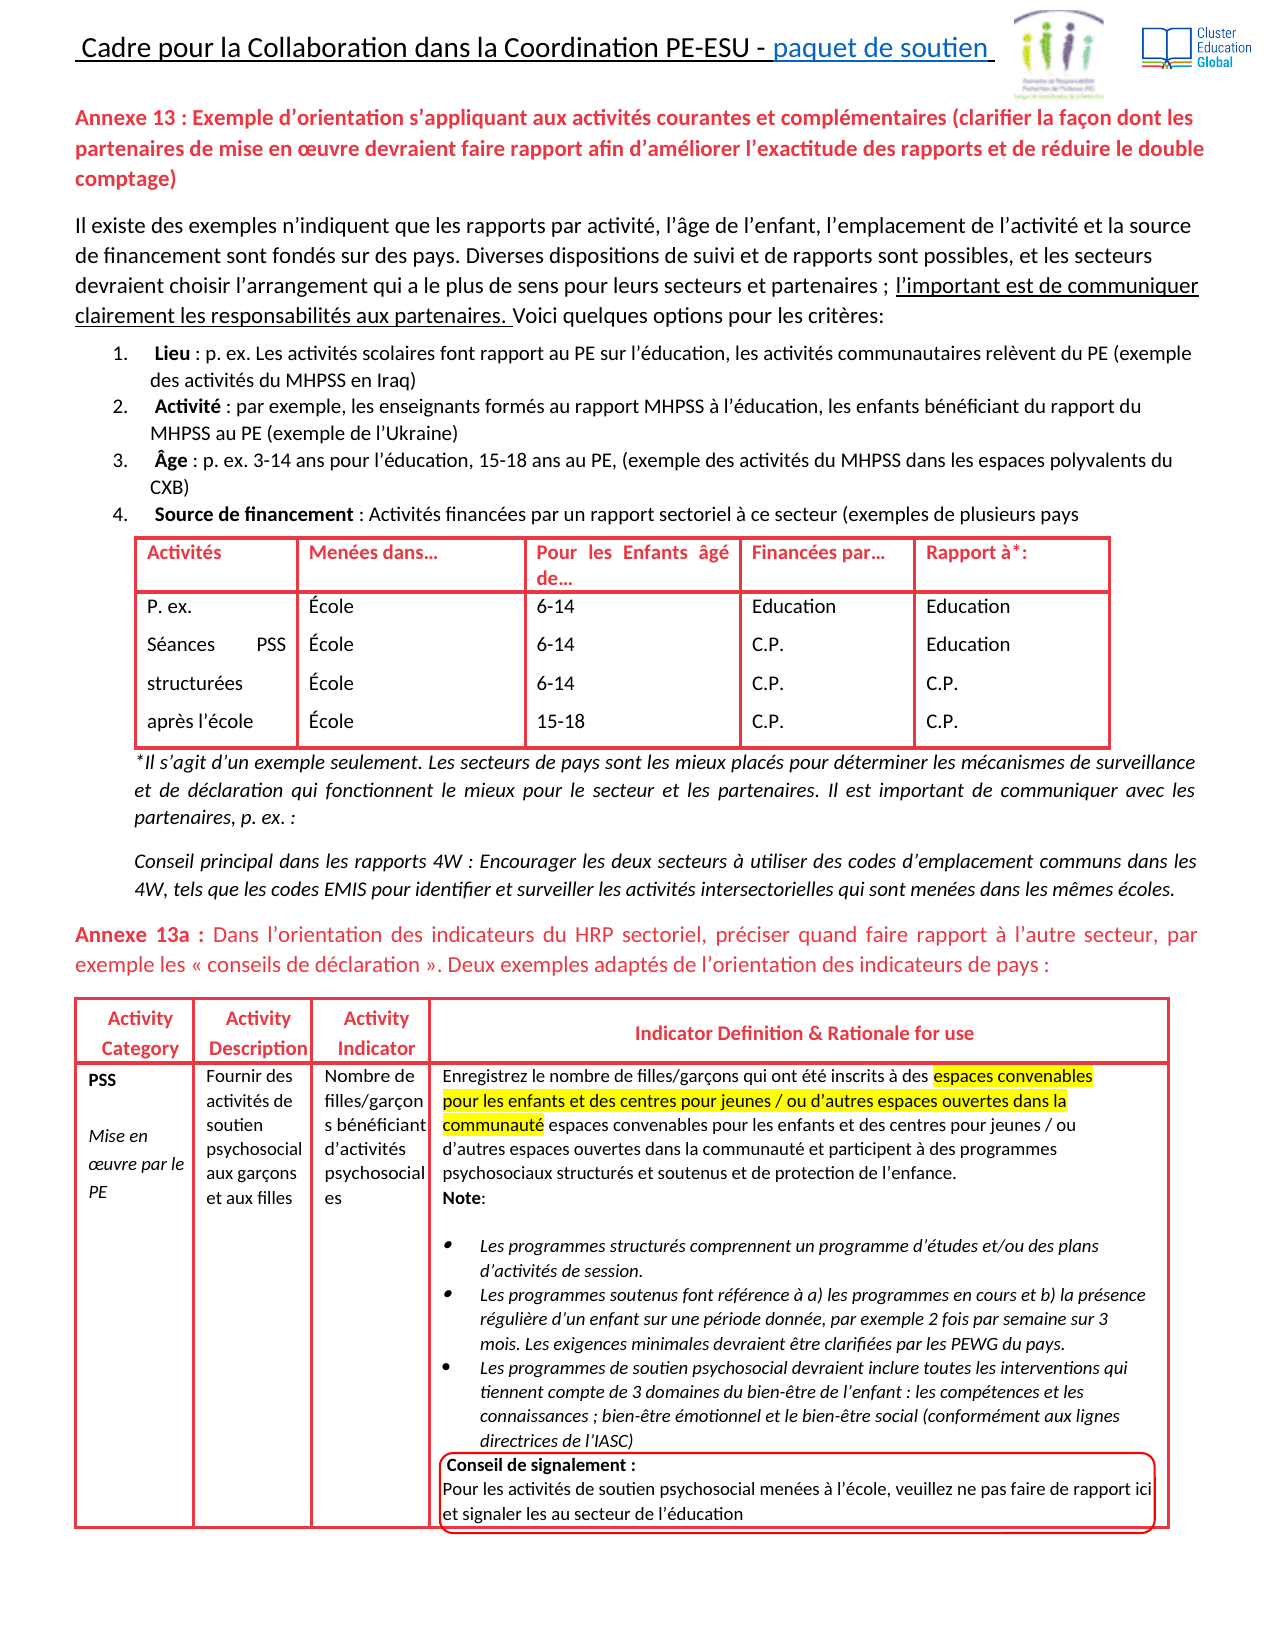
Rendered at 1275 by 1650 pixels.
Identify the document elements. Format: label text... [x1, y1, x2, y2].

text Annexe 13 : Exemple d’orientation s’appliquant aux activités courantes et complémentaires (clarifier la façon dont les partenaires de mise en œuvre devraient faire rapport afin d’améliorer l’exactitude des rapports et de réduire le double comptage) [75, 103, 1209, 192]
list Activité : par exemple, les enseignants formés au rapport MHPSS à l’éducation, les enfants bénéficiant du rapport du MHPSS au PE (exemple de l’Ukraine) [112, 394, 1200, 446]
table_cell 6-14 6-14 6-14 15-18 [527, 594, 739, 746]
table_header Activités [137, 540, 296, 590]
table_cell Education C.P. C.P. C.P. [742, 594, 913, 746]
text Annexe 13a : Dans l’orientation des indicateurs du HRP sectoriel, préciser quand faire rapport à l’autre secteur, par exemple les « conseils de déclaration ». Deux exemples adaptés de l’orientation des indicateurs de pays : [75, 920, 1200, 978]
table_header Menées dans… [299, 540, 524, 590]
table_cell Nombre de filles/garçons bénéficiant d’activités psychosociales [313, 1065, 428, 1526]
table_header Indicator Definition & Rationale for use [431, 1000, 1167, 1061]
table_cell École École École École [299, 594, 524, 746]
text *Il s’agit d’un exemple seulement. Les secteurs de pays sont les mieux placés pour déterminer les mécanismes de surveillance et de déclaration qui fonctionnent le mieux pour le secteur et les partenaires. Il est important de communiquer avec les partenaires, p. ex. : [134, 749, 1200, 830]
picture [1014, 10, 1104, 103]
picture [1141, 26, 1252, 70]
list Source de financement : Activités financées par un rapport sectoriel à ce secteur (exemples de plusieurs pays [112, 501, 1200, 527]
table_header Activity Category [77, 1000, 192, 1061]
list Âge : p. ex. 3-14 ans pour l’éducation, 15-18 ans au PE, (exemple des activités du MHPSS dans les espaces polyvalents du CXB) [112, 447, 1200, 500]
table_cell P. ex. Séances PSS structurées après l’école [137, 594, 296, 746]
table_cell Fournir des activités de soutien psychosocial aux garçons et aux filles [195, 1065, 310, 1526]
table_header Activity Description [195, 1000, 310, 1061]
table_cell PSS Mise en œuvre par le PE [77, 1065, 192, 1526]
text Il existe des exemples n’indiquent que les rapports par activité, l’âge de l’enfant, l’emplacement de l’activité et la source de financement sont fondés sur des pays. Diverses dispositions de suivi et de rapports sont possibles, et les secteurs devraient choisir l’arrangement qui a le plus de sens pour leurs secteurs et partenaires ; l’important est de communiquer clairement les responsabilités aux partenaires. Voici quelques options pour les critères: [75, 211, 1200, 329]
table_header Financées par… [742, 540, 913, 590]
table_header Rapport à*: [916, 540, 1108, 590]
table_cell Education Education C.P. C.P. [916, 594, 1108, 746]
table_cell Enregistrez le nombre de filles/garçons qui ont été inscrits à des espaces convenables pour les enfants et des centres pour jeunes / ou d’autres espaces ouvertes dans la communauté espaces convenables pour les enfants et des centres pour jeunes / ou d’autres espaces ouvertes dans la communauté et participent à des programmes psychosociaux structurés et soutenus et de protection de l’enfance. Note: Les programmes structurés comprennent un programme d’études et/ou des plans d’activités de session. Les programmes soutenus font référence à a) les programmes en cours et b) la présence régulière d’un enfant sur une période donnée, par exemple 2 fois par semaine sur 3 mois. Les exigences minimales devraient être clarifiées par les PEWG du pays. Les programmes de soutien psychosocial devraient inclure toutes les interventions qui tiennent compte de 3 domaines du bien-être de l’enfant : les compétences et les connaissances ; bien-être émotionnel et le bien-être social (conformément aux lignes directrices de l’IASC) Conseil de signalement : Pour les activités de soutien psychosocial menées à l’école, veuillez ne pas faire de rapport ici et signaler les au secteur de l’éducation [431, 1065, 1167, 1526]
list Lieu : p. ex. Les activités scolaires font rapport au PE sur l’éducation, les activités communautaires relèvent du PE (exemple des activités du MHPSS en Iraq) [112, 340, 1200, 392]
text Conseil principal dans les rapports 4W : Encourager les deux secteurs à utiliser des codes d’emplacement communs dans les 4W, tels que les codes EMIS pour identifier et surveiller les activités intersectorielles qui sont menées dans les mêmes écoles. [134, 848, 1200, 901]
table_header Activity Indicator [313, 1000, 428, 1061]
table_header Pour les Enfants âgé de… [527, 540, 739, 590]
